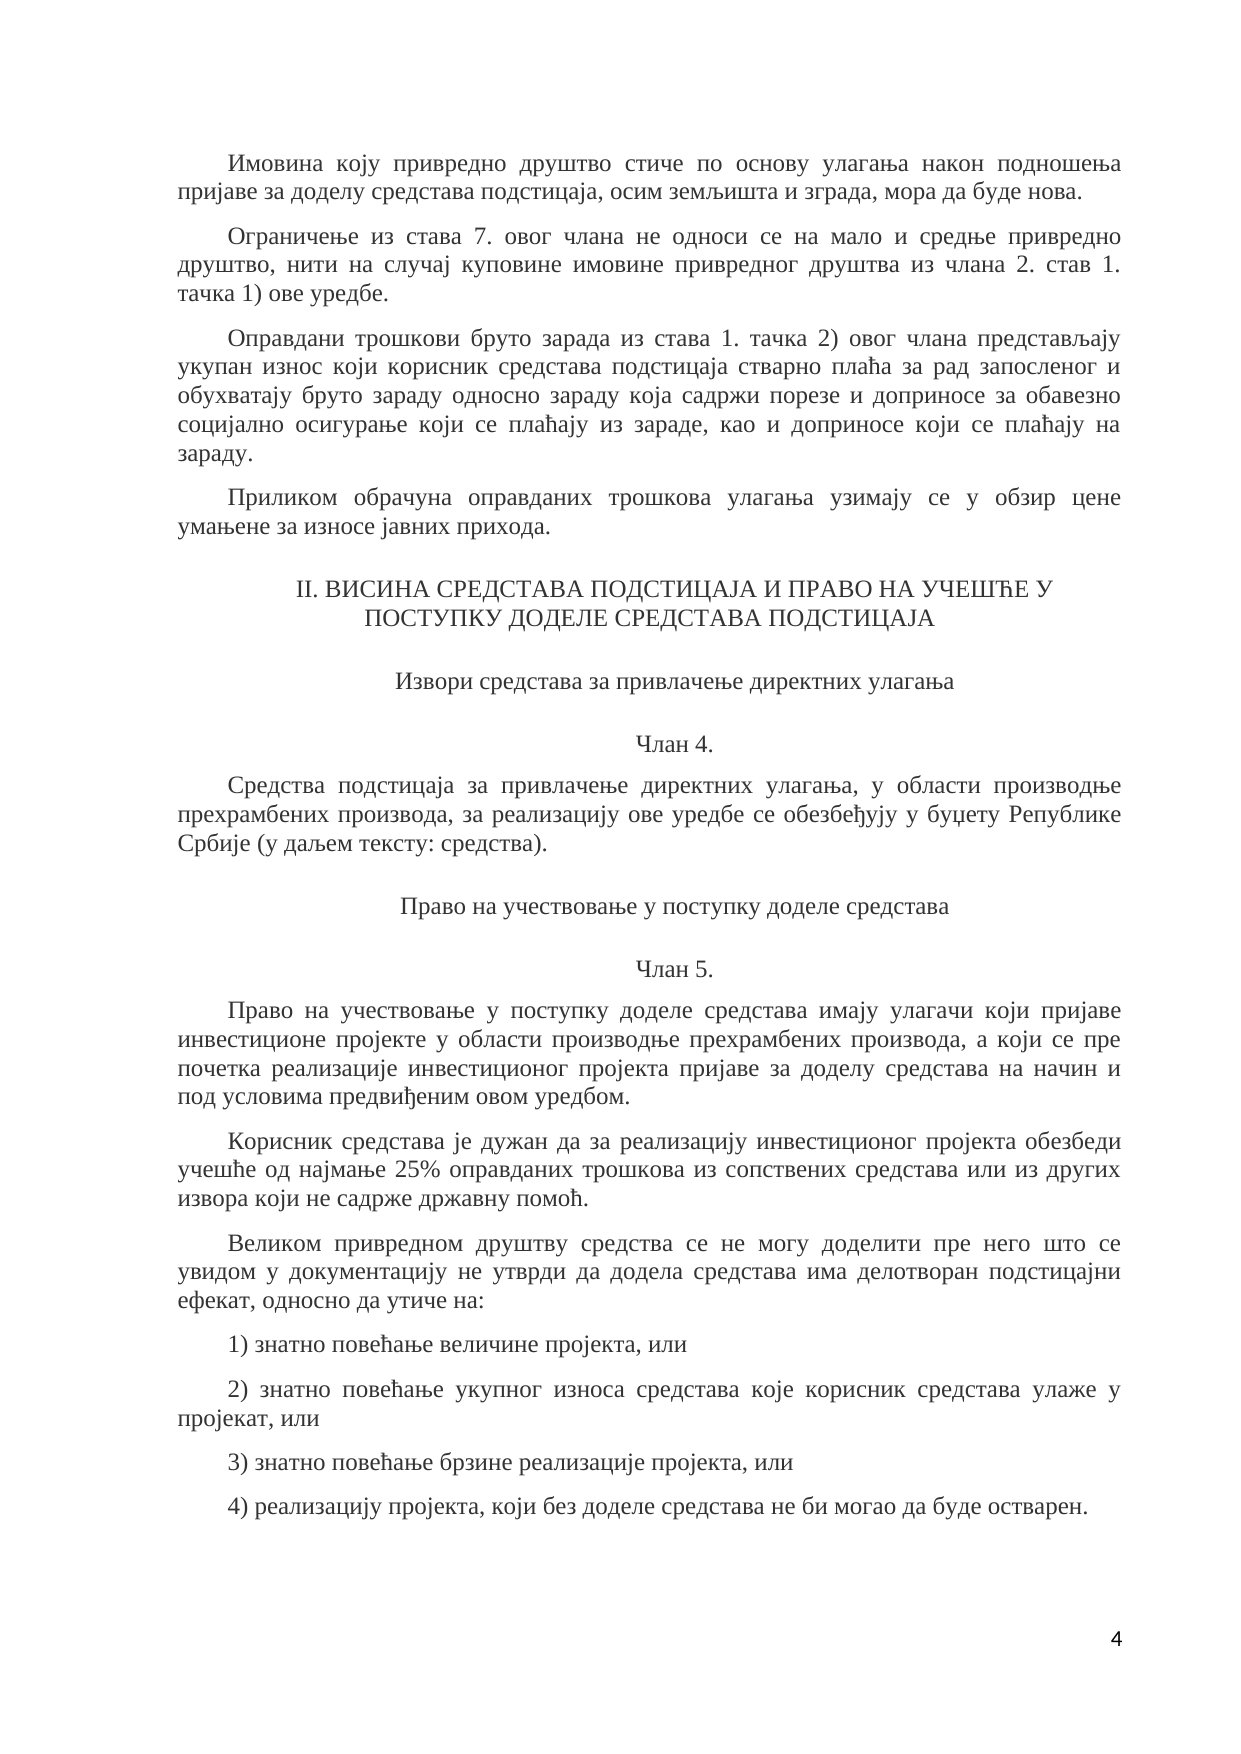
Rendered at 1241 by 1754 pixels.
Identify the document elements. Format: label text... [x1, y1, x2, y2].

text Право на учествовање у поступку доделе средстава [177, 891, 1122, 919]
text Члан 5. [177, 954, 1122, 983]
text Ограничење из става 7. овог члана не односи се на мало и средње привредно друштво, нити на случај куповине имовине привредног друштва из члана 2. став 1. тачка 1) ове уредбе. [177, 221, 1122, 307]
text Корисник средстава је дужан да за реализацију инвестиционог пројекта обезбеди учешће од најмање 25% оправданих трошкова из сопствених средстава или из других извора који не садрже државну помоћ. [177, 1126, 1122, 1212]
text 2) знатно повећање укупног износа средстава које корисник средстава улаже у пројекат, или [177, 1374, 1122, 1431]
text Великом привредном друштву средства се не могу доделити пре него што се увидом у документацију не утврди да додела средстава има делотворан подстицајни ефекат, односно да утиче на: [177, 1228, 1122, 1314]
text 3) знатно повећање брзине реализације пројекта, или [177, 1447, 1122, 1476]
text 4) реализацију пројекта, који без доделе средстава не би могао да буде остварен. [177, 1491, 1122, 1520]
text Право на учествовање у поступку доделе средстава имају улагачи који пријаве инвестиционе пројекте у области производње прехрамбених производа, а који се пре почетка реализације инвестиционог пројекта пријаве за доделу средстава на начин и под условима предвиђеним овом уредбом. [177, 995, 1122, 1110]
text Средства подстицаја за привлачење директних улагања, у области производње прехрамбених производа, за реализацију ове уредбе се обезбеђују у буџету Републике Србије (у даљем тексту: средства). [177, 770, 1122, 856]
text Имовина коју привредно друштво стиче по основу улагања након подношења пријаве за доделу средстава подстицаја, осим земљишта и зграда, мора да буде нова. [177, 148, 1122, 205]
text 1) знатно повећање величине пројекта, или [177, 1329, 1122, 1358]
text Оправдани трошкови бруто зарада из става 1. тачка 2) овог члана представљају укупан износ који корисник средстава подстицаја стварно плаћа за рад запосленог и обухватају бруто зараду односно зараду која садржи порезе и доприносе за обавезно социјално осигурање који се плаћају из зараде, као и доприносе који се плаћају на зараду. [177, 323, 1122, 466]
text Извори средстава за привлачење директних улагања [177, 666, 1122, 694]
text Члан 4. [177, 729, 1122, 758]
text II. ВИСИНА СРЕДСТАВА ПОДСТИЦАЈА И ПРАВО НА УЧЕШЋЕ У ПОСТУПКУ ДОДЕЛЕ СРЕДСТАВА ПОДСТИЦАЈА [177, 574, 1122, 631]
text Приликом обрачуна оправданих трошкова улагања узимају се у обзир цене умањене за износе јавних прихода. [177, 482, 1122, 539]
